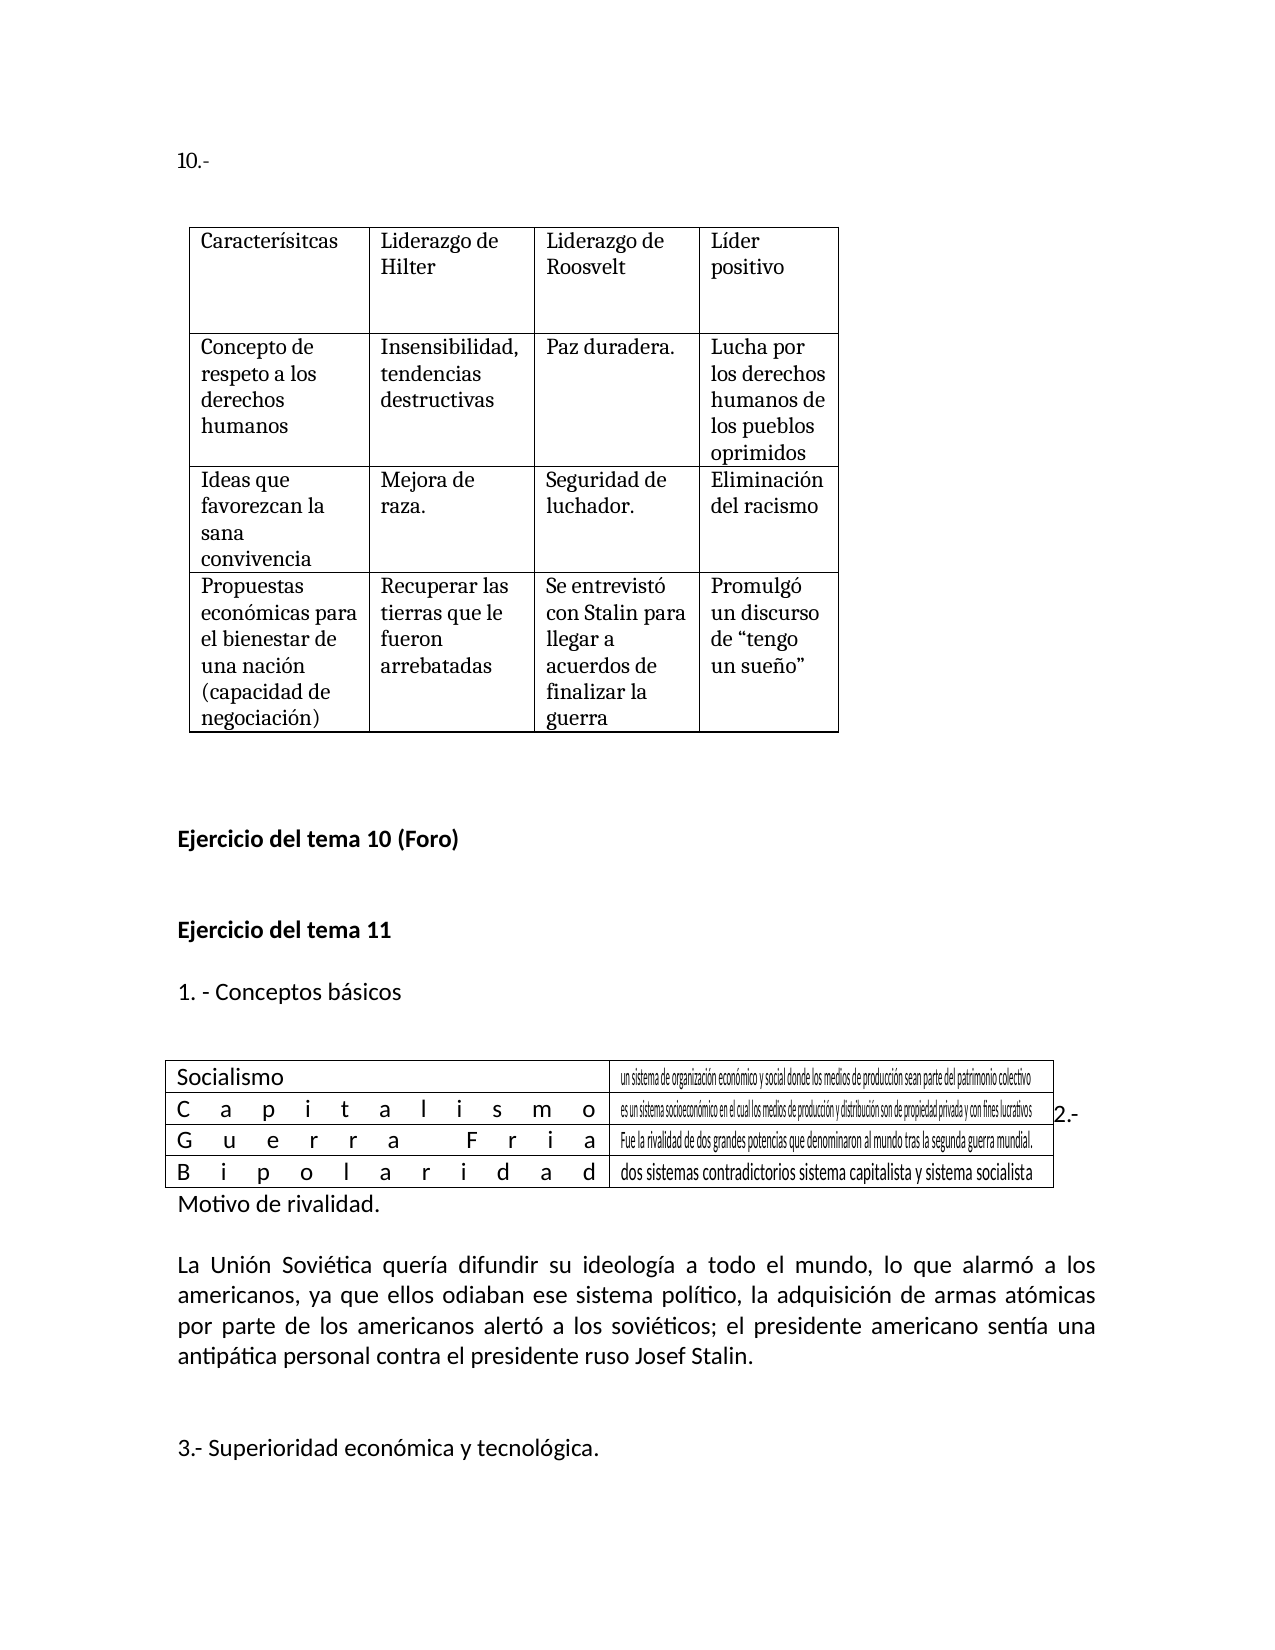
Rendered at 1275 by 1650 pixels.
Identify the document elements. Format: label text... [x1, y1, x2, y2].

table_cell Fue la rivalidad de dos grandes potencias que denominaron al mundo tras la segunda guerra mundial. [610, 1125, 1053, 1155]
table_cell Se entrevistó con Stalin para llegar a acuerdos de finalizar la guerra [535, 573, 699, 731]
table_cell Ideas que favorezcan la sana convivencia [190, 467, 369, 572]
table_cell Lucha por los derechos humanos de los pueblos oprimidos [700, 334, 838, 466]
table_cell Recuperar las tierras que le fueron arrebatadas [370, 573, 534, 731]
table_cell Capitalismo [166, 1093, 609, 1123]
text 10.- [177, 148, 1098, 174]
table_header Liderazgo de Hilter [370, 228, 534, 333]
table_cell Guerra Fria [166, 1125, 609, 1155]
table_cell Mejora de raza. [370, 467, 534, 572]
text 1. - Conceptos básicos [177, 976, 1098, 1006]
table_cell es un sistema socioeconómico en el cual los medios de producción y distribución son de propiedad privada y con fines lucrativos [610, 1093, 1053, 1123]
table_cell Concepto de respeto a los derechos humanos [190, 334, 369, 466]
table_cell Bipolaridad [166, 1156, 609, 1187]
text Ejercicio del tema 11 [177, 915, 1098, 945]
table_cell Promulgó un discurso de “tengo un sueño” [700, 573, 838, 731]
table_cell dos sistemas contradictorios sistema capitalista y sistema socialista [610, 1156, 1053, 1187]
text Ejercicio del tema 10 (Foro) [177, 823, 1098, 854]
table_cell Propuestas económicas para el bienestar de una nación (capacidad de negociación) [190, 573, 369, 731]
table_header Socialismo [166, 1061, 609, 1092]
table_cell Seguridad de luchador. [535, 467, 699, 572]
table_header Liderazgo de Roosvelt [535, 228, 699, 333]
table_header Líder positivo [700, 228, 838, 333]
text 3.- Superioridad económica y tecnológica. [177, 1432, 1098, 1462]
table_cell Insensibilidad, tendencias destructivas [370, 334, 534, 466]
text 2.- Motivo de rivalidad. [177, 1098, 1098, 1218]
table_header un sistema de organización económico y social donde los medios de producción sean parte del patrimonio colectivo [610, 1061, 1053, 1092]
text La Unión Soviética quería difundir su ideología a todo el mundo, lo que alarmó a los americanos, ya que ellos odiaban ese sistema político, la adquisición de armas atómicas por parte de los americanos alertó a los soviéticos; el presidente americano sentía una antipática personal contra el presidente ruso Josef Stalin. [177, 1249, 1098, 1371]
table_cell Paz duradera. [535, 334, 699, 466]
table_cell Eliminación del racismo [700, 467, 838, 572]
table_header Caracterísitcas [190, 228, 369, 333]
